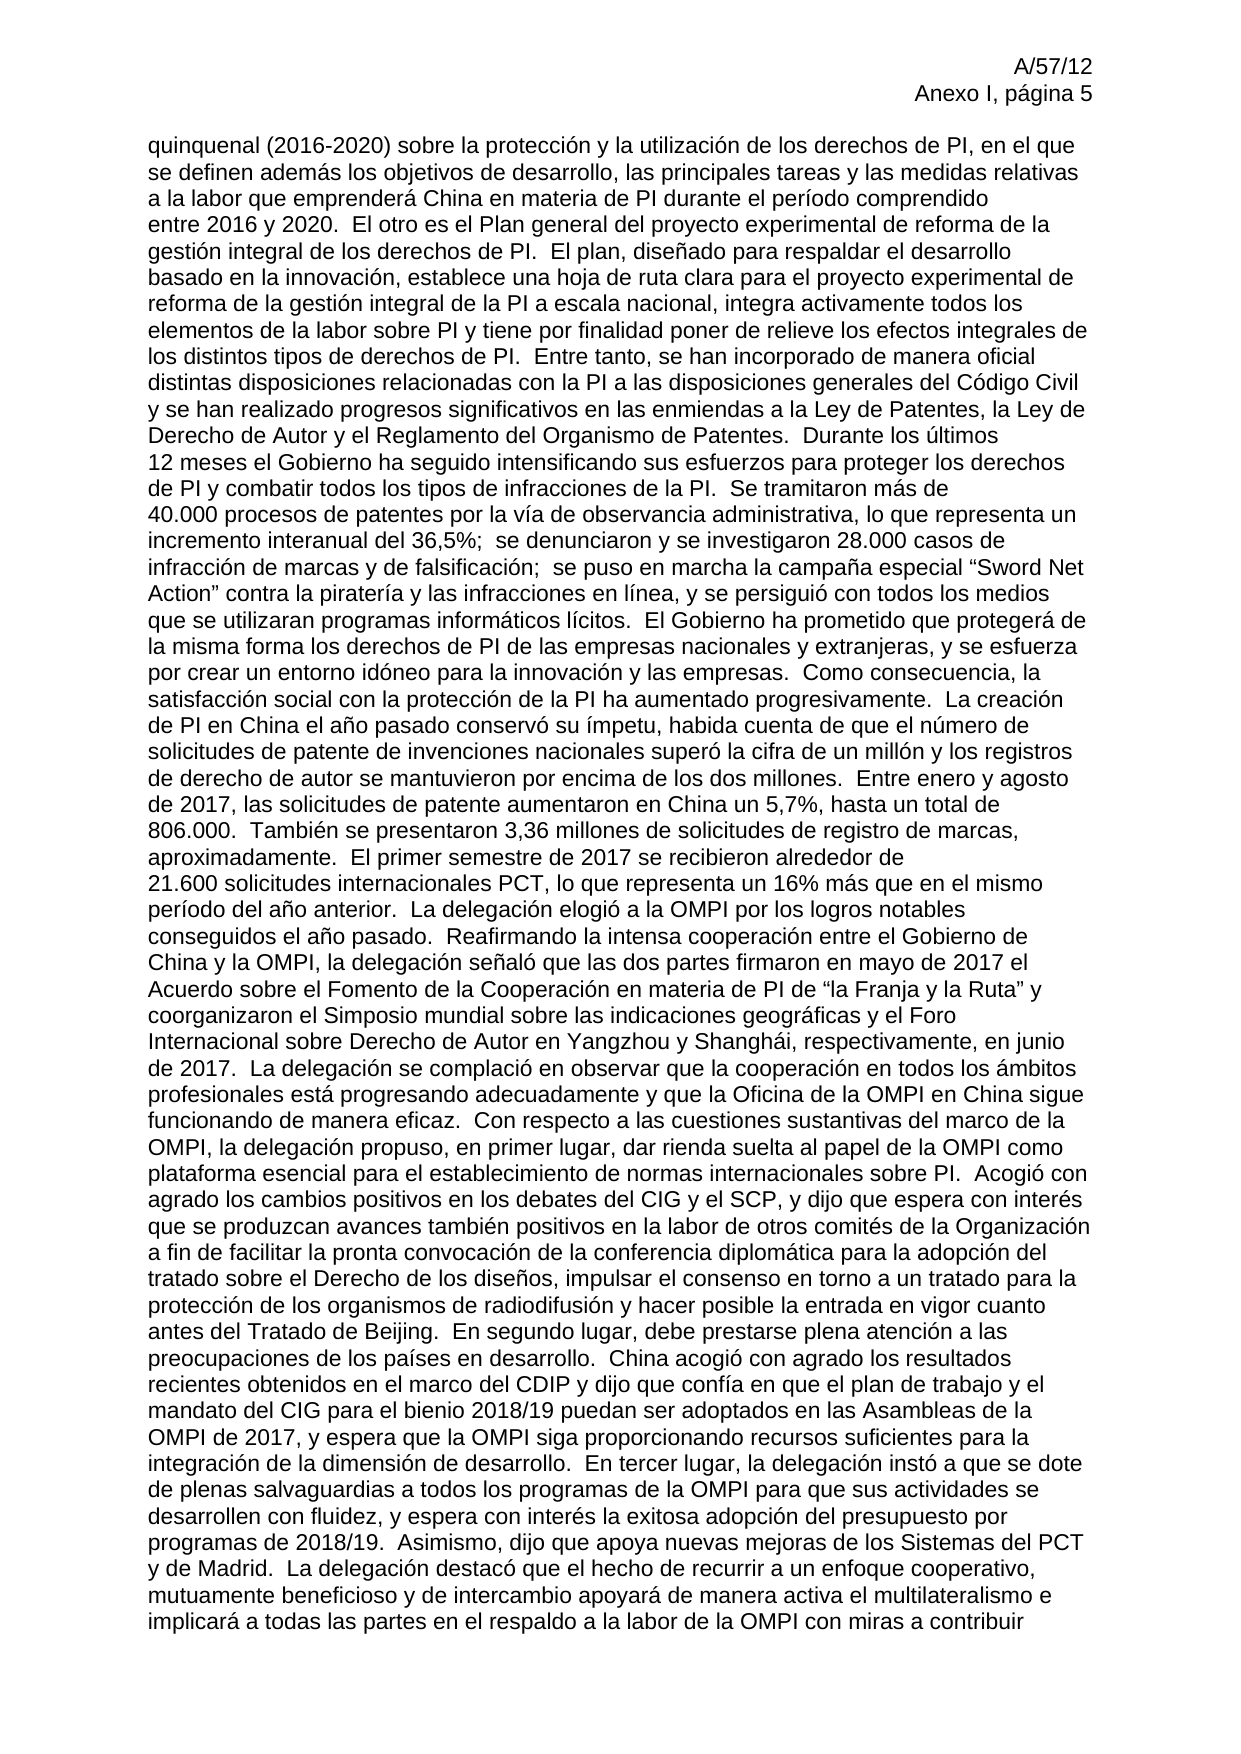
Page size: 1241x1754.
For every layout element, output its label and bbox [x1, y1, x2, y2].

text [148, 132, 1092, 1634]
